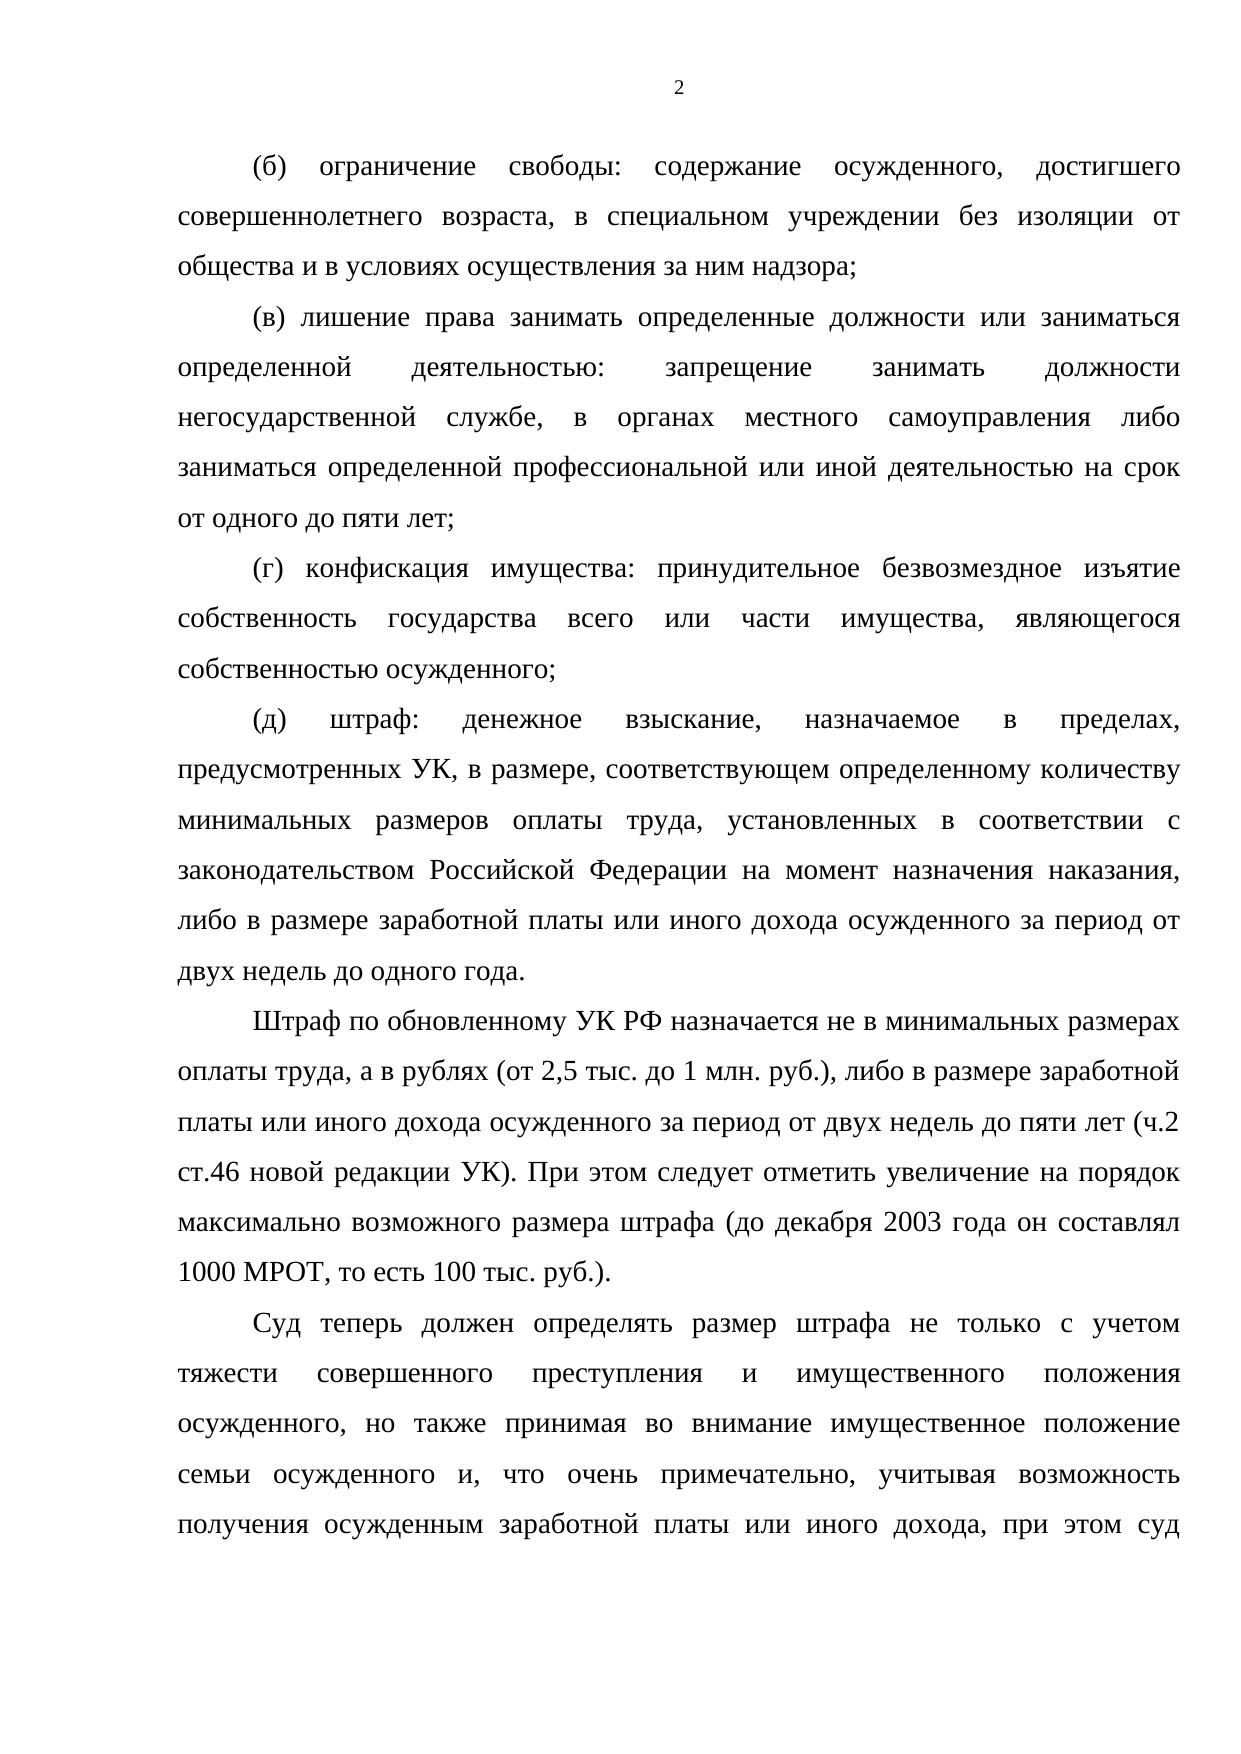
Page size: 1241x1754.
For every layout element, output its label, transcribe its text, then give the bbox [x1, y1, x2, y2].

text Штраф по обновленному УК РФ назначается не в минимальных размерах оплаты труда, а в рублях (от 2,5 тыс. до 1 млн. руб.), либо в размере заработной платы или иного дохода осужденного за период от двух недель до пяти лет (ч.2 ст.46 новой редакции УК). При этом следует отметить увеличение на порядок максимально возможного размера штрафа (до декабря 2003 года он составлял 1000 МРОТ, то есть 100 тыс. руб.). [177, 1003, 1181, 1288]
text (б) ограничение свободы: содержание осужденного, достигшего совершеннолетнего возраста, в специальном учреждении без изоляции от общества и в условиях осуществления за ним надзора; [177, 148, 1181, 282]
text (г) конфискация имущества: принудительное безвозмездное изъятие собственность государства всего или части имущества, являющегося собственностью осужденного; [177, 550, 1181, 684]
text (д) штраф: денежное взыскание, назначаемое в пределах, предусмотренных УК, в размере, соответствующем определенному количеству минимальных размеров оплаты труда, установленных в соответствии с законодательством Российской Федерации на момент назначения наказания, либо в размере заработной платы или иного дохода осужденного за период от двух недель до одного года. [177, 701, 1181, 986]
text (в) лишение права занимать определенные должности или заниматься определенной деятельностью: запрещение занимать должности негосударственной службе, в органах местного самоуправления либо заниматься определенной профессиональной или иной деятельностью на срок от одного до пяти лет; [177, 299, 1181, 533]
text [177, 1305, 1181, 1540]
